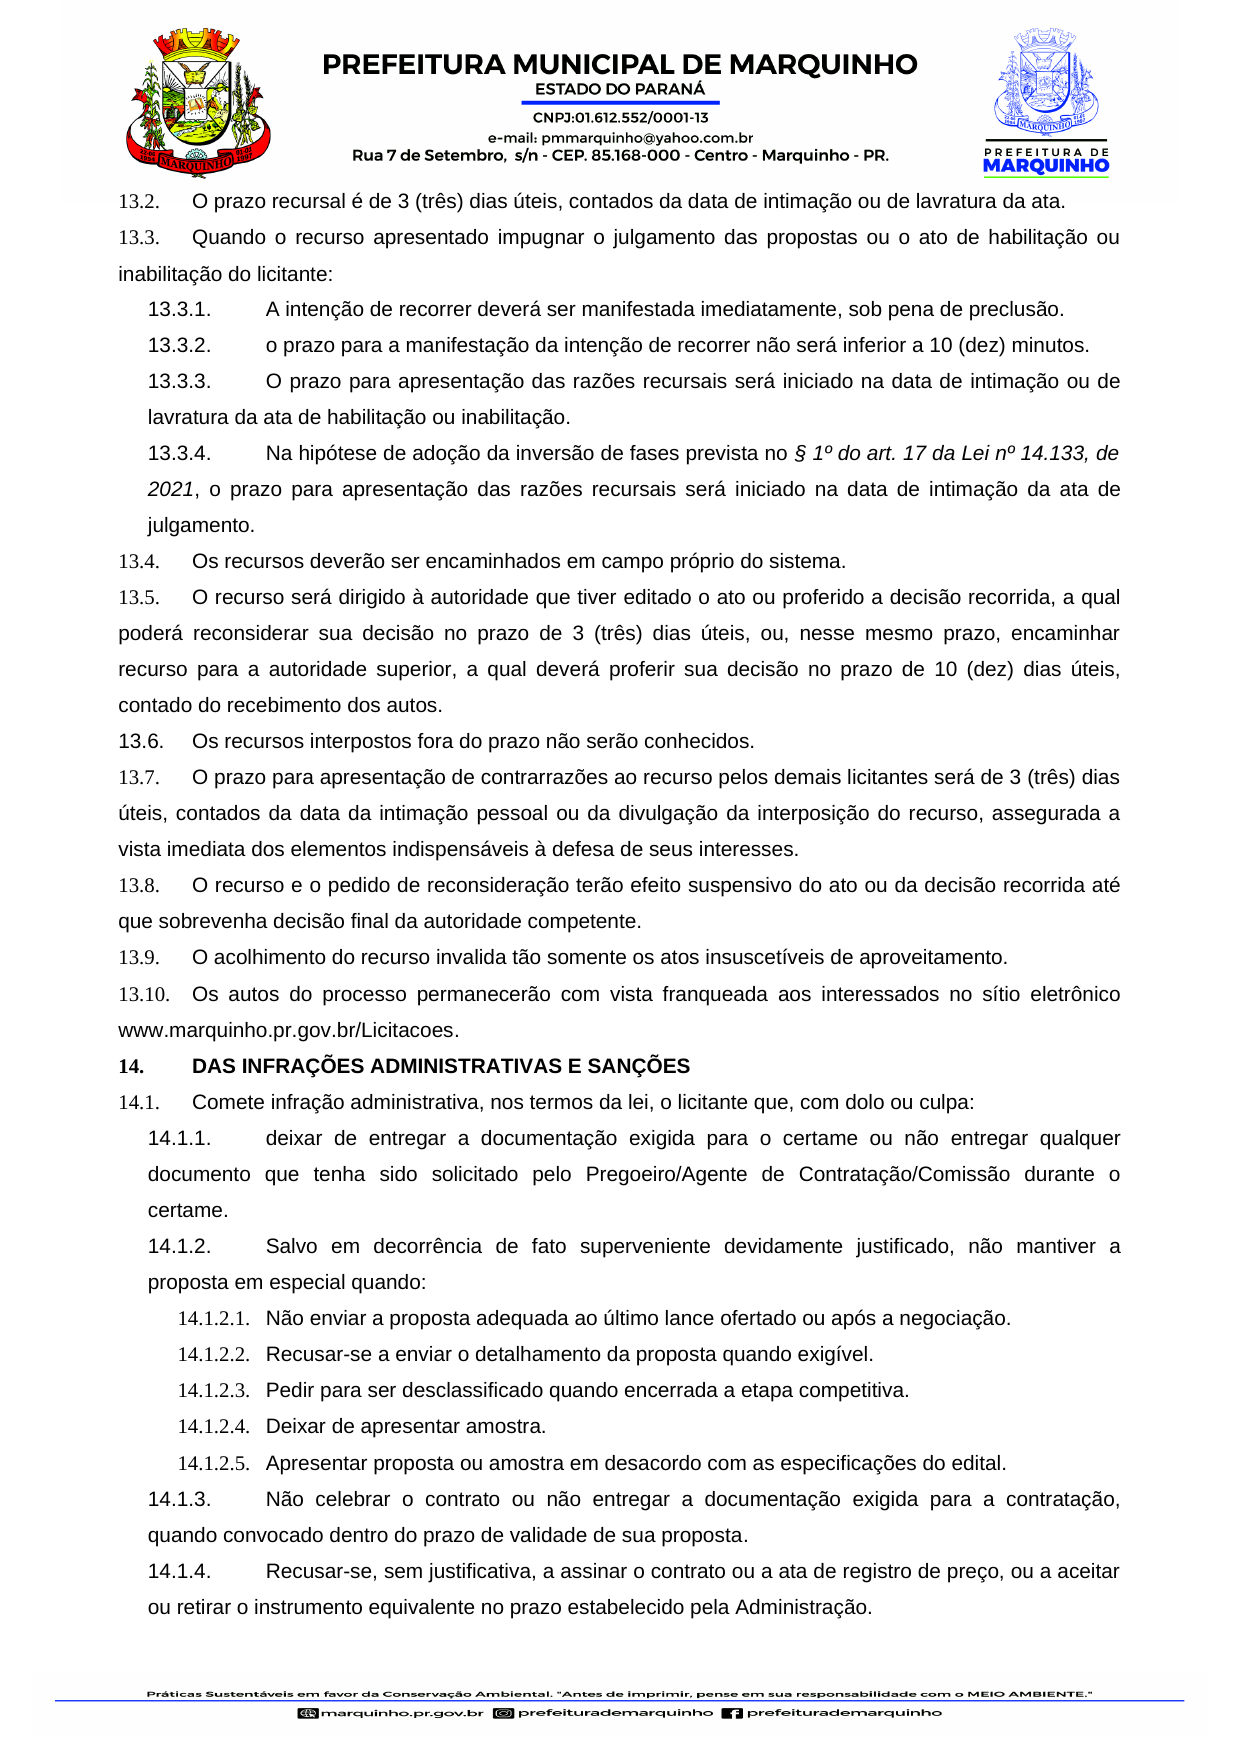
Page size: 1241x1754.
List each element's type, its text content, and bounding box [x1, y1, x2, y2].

text DAS INFRAÇÕES ADMINISTRATIVAS E SANÇÕES [118, 1053, 1122, 1078]
text O prazo para apresentação de contrarrazões ao recurso pelos demais licitantes será de 3 (três) dias úteis, contados da data da intimação pessoal ou da divulgação da interposição do recurso, assegurada a vista imediata dos elementos indispensáveis à defesa de seus interesses. [118, 765, 1122, 861]
text O prazo para apresentação das razões recursais será iniciado na data de intimação ou de lavratura da ata de habilitação ou inabilitação. [148, 369, 1122, 429]
text Comete infração administrativa, nos termos da lei, o licitante que, com dolo ou culpa: [118, 1090, 1122, 1114]
picture [31, 1673, 1208, 1736]
text Na hipótese de adoção da inversão de fases prevista no § 1º do art. 17 da Lei nº 14.133, de 2021, o prazo para apresentação das razões recursais será iniciado na data de intimação da ata de julgamento. [148, 441, 1122, 537]
text Deixar de apresentar amostra. [177, 1414, 1122, 1438]
picture [60, 0, 1181, 203]
text Salvo em decorrência de fato superveniente devidamente justificado, não mantiver a proposta em especial quando: [148, 1234, 1122, 1294]
text Os recursos deverão ser encaminhados em campo próprio do sistema. [118, 549, 1122, 573]
text Os autos do processo permanecerão com vista franqueada aos interessados no sítio eletrônico www.marquinho.pr.gov.br/Licitacoes. [118, 981, 1122, 1041]
text A intenção de recorrer deverá ser manifestada imediatamente, sob pena de preclusão. [148, 297, 1122, 321]
text O prazo recursal é de 3 (três) dias úteis, contados da data de intimação ou de lavratura da ata. [118, 189, 1122, 213]
text O recurso e o pedido de reconsideração terão efeito suspensivo do ato ou da decisão recorrida até que sobrevenha decisão final da autoridade competente. [118, 873, 1122, 933]
text Apresentar proposta ou amostra em desacordo com as especificações do edital. [177, 1451, 1122, 1475]
text o prazo para a manifestação da intenção de recorrer não será inferior a 10 (dez) minutos. [148, 333, 1122, 357]
text deixar de entregar a documentação exigida para o certame ou não entregar qualquer documento que tenha sido solicitado pelo Pregoeiro/Agente de Contratação/Comissão durante o certame. [148, 1126, 1122, 1222]
text Quando o recurso apresentado impugnar o julgamento das propostas ou o ato de habilitação ou inabilitação do licitante: [118, 225, 1122, 285]
text Os recursos interpostos fora do prazo não serão conhecidos. [118, 729, 1122, 753]
text Recusar-se, sem justificativa, a assinar o contrato ou a ata de registro de preço, ou a aceitar ou retirar o instrumento equivalente no prazo estabelecido pela Administração. [148, 1559, 1122, 1619]
text Pedir para ser desclassificado quando encerrada a etapa competitiva. [177, 1378, 1122, 1402]
text Não enviar a proposta adequada ao último lance ofertado ou após a negociação. [177, 1306, 1122, 1330]
text O acolhimento do recurso invalida tão somente os atos insuscetíveis de aproveitamento. [118, 945, 1122, 969]
text O recurso será dirigido à autoridade que tiver editado o ato ou proferido a decisão recorrida, a qual poderá reconsiderar sua decisão no prazo de 3 (três) dias úteis, ou, nesse mesmo prazo, encaminhar recurso para a autoridade superior, a qual deverá proferir sua decisão no prazo de 10 (dez) dias úteis, contado do recebimento dos autos. [118, 585, 1122, 717]
text Recusar-se a enviar o detalhamento da proposta quando exigível. [177, 1342, 1122, 1366]
text Não celebrar o contrato ou não entregar a documentação exigida para a contratação, quando convocado dentro do prazo de validade de sua proposta. [148, 1487, 1122, 1547]
